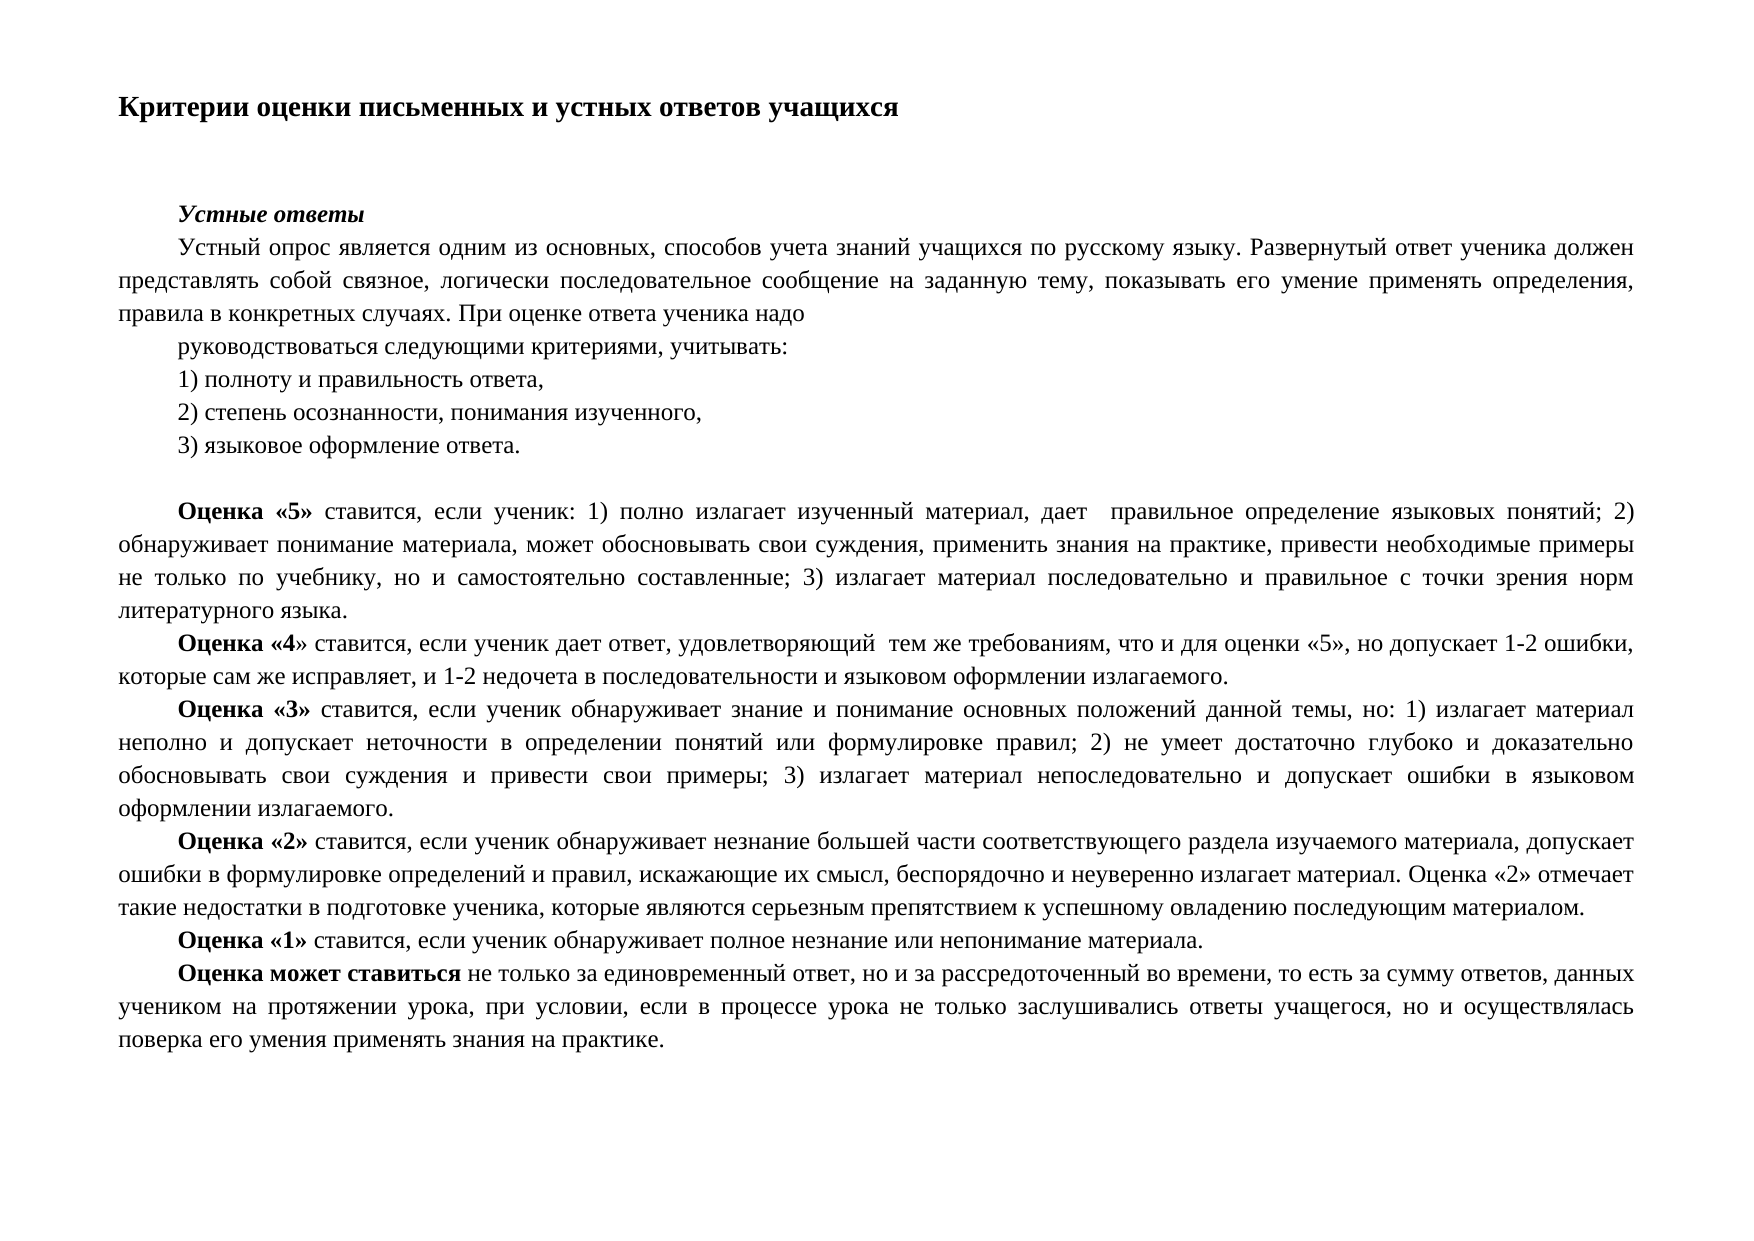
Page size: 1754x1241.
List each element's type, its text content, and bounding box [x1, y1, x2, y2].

text Оценка «3» ставится, если ученик обнаруживает знание и понимание основных положений данной темы, но: 1) излагает материал неполно и допускает неточности в определении понятий или формулировке правил; 2) не умеет достаточно глубоко и доказательно обосновывать свои суждения и привести свои примеры; 3) излагает материал непоследовательно и допускает ошибки в языковом оформлении излагаемого. [118, 694, 1636, 822]
text Устные ответы [118, 199, 1636, 227]
text 2) степень осознанности, понимания изученного, [118, 397, 1636, 426]
text Оценка «4» ставится, если ученик дает ответ, удовлетворяющий тем же требованиям, что и для оценки «5», но допускает 1-2 ошибки, которые сам же исправляет, и 1-2 недочета в последовательности и языковом оформлении излагаемого. [118, 628, 1636, 690]
text Устный опрос является одним из основных, способов учета знаний учащихся по русскому языку. Развернутый ответ ученика должен представлять собой связное, логически последовательное сообщение на заданную тему, показывать его умение применять определения, правила в конкретных случаях. При оценке ответа ученика надо [118, 232, 1636, 327]
text руководствоваться следующими критериями, учитывать: [118, 331, 1636, 359]
text 3) языковое оформление ответа. [118, 430, 1636, 459]
text 1) полноту и правильность ответа, [118, 364, 1636, 393]
text Критерии оценки письменных и устных ответов учащихся [118, 89, 1636, 122]
text Оценка «2» ставится, если ученик обнаруживает незнание большей части соответствующего раздела изучаемого материала, допускает ошибки в формулировке определений и правил, искажающие их смысл, беспорядочно и неуверенно излагает материал. Оценка «2» отмечает такие недостатки в подготовке ученика, которые являются серьезным препятствием к успешному овладению последующим материалом. [118, 826, 1636, 921]
text Оценка «5» ставится, если ученик: 1) полно излагает изученный материал, дает правильное определение языковых понятий; 2) обнаруживает понимание материала, может обосновывать свои суждения, применить знания на практике, привести необходимые примеры не только по учебнику, но и самостоятельно составленные; 3) излагает материал последовательно и правильное с точки зрения норм литературного языка. [118, 496, 1636, 624]
text Оценка может ставиться не только за единовременный ответ, но и за рассредоточенный во времени, то есть за сумму ответов, данных учеником на протяжении урока, при условии, если в процессе урока не только заслушивались ответы учащегося, но и осуществлялась поверка его умения применять знания на практике. [118, 958, 1636, 1053]
text Оценка «1» ставится, если ученик обнаруживает полное незнание или непонимание материала. [118, 925, 1636, 954]
